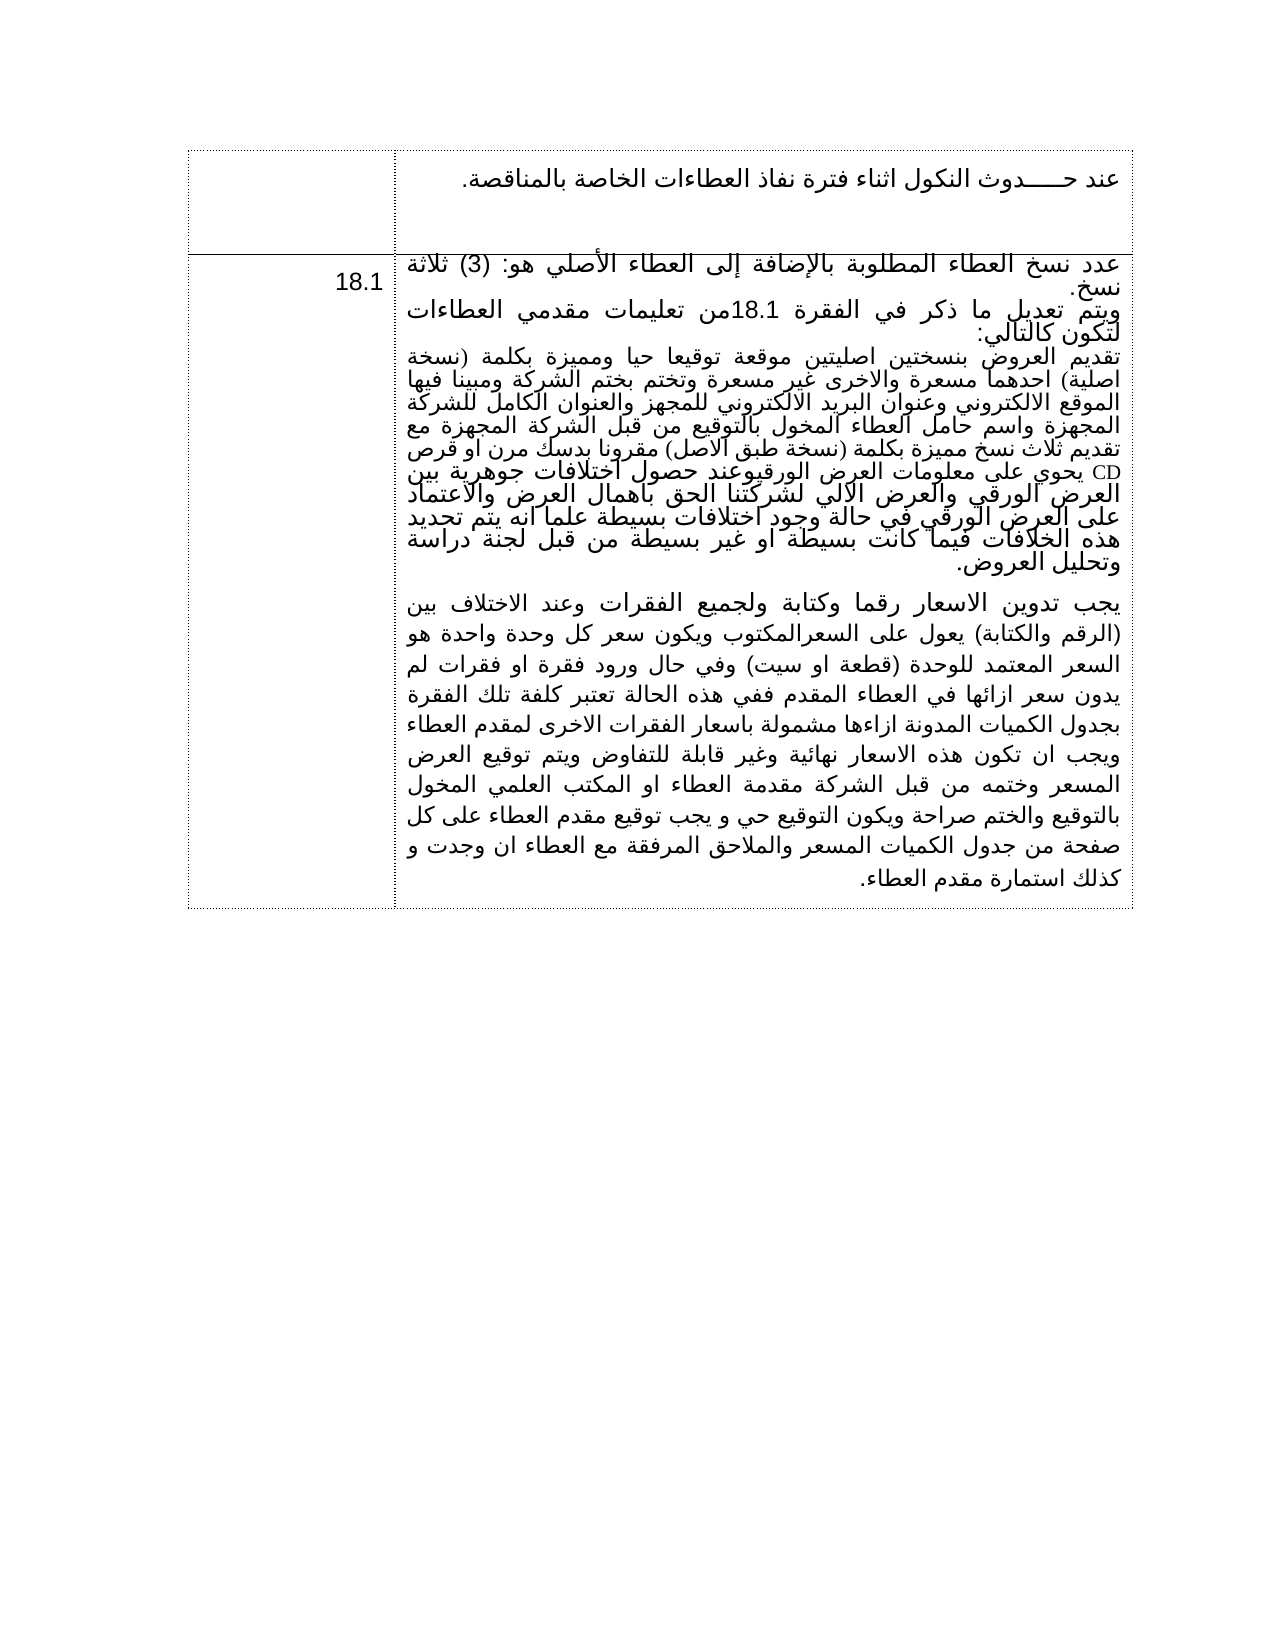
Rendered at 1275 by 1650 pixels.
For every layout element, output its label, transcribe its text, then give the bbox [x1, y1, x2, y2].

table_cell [395, 150, 1132, 253]
table_cell 17.8 [188, 150, 395, 253]
table_cell عدد نسخ العطاء المطلوبة بالإضافة إلى العطاء الأصلي هو: (3) ثلاثة نسخ. ويتم تعديل ما ذكر في الفقرة 18.1من تعليمات مقدمي العطاءات لتكون كالتالي: تقديم العروض بنسختين اصليتين موقعة توقيعا حيا ومميزة بكلمة (نسخة اصلية) احدهما مسعرة والاخرى غير مسعرة وتختم بختم الشركة ومبينا فيها الموقع الالكتروني وعنوان البريد الالكتروني للمجهز والعنوان الكامل للشركة المجهزة واسم حامل العطاء المخول بالتوقيع من قبل الشركة المجهزة مع تقديم ثلاث نسخ مميزة بكلمة (نسخة طبق الاصل) مقرونا بدسك مرن او قرص CD يحوي على معلومات العرض الورقيوعند حصول اختلافات جوهرية بين العرض الورقي والعرض الالي لشركتنا الحق باهمال العرض والاعتماد على العرض الورقي في حالة وجود اختلافات بسيطة علما انه يتم تحديد هذه الخلافات فيما كانت بسيطة او غير بسيطة من قبل لجنة دراسة وتحليل العروض. يجب تدوين الاسعار رقما وكتابة ولجميع الفقرات وعند الاختلاف بين (الرقم والكتابة) يعول على السعرالمكتوب ويكون سعر كل وحدة واحدة هو السعر المعتمد للوحدة (قطعة او سيت) وفي حال ورود فقرة او فقرات لم يدون سعر ازائها في العطاء المقدم ففي هذه الحالة تعتبر كلفة تلك الفقرة بجدول الكميات المدونة ازاءها مشمولة باسعار الفقرات الاخرى لمقدم العطاء ويجب ان تكون هذه الاسعار نهائية وغير قابلة للتفاوض ويتم توقيع العرض المسعر وختمه من قبل الشركة مقدمة العطاء او المكتب العلمي المخول بالتوقيع والختم صراحة ويكون التوقيع حي و يجب توقيع مقدم العطاء على كل صفحة من جدول الكميات المسعر والملاحق المرفقة مع العطاء ان وجدت و كذلك استمارة مقدم العطاء. [395, 255, 1132, 908]
table_cell 18.1 [188, 254, 395, 908]
